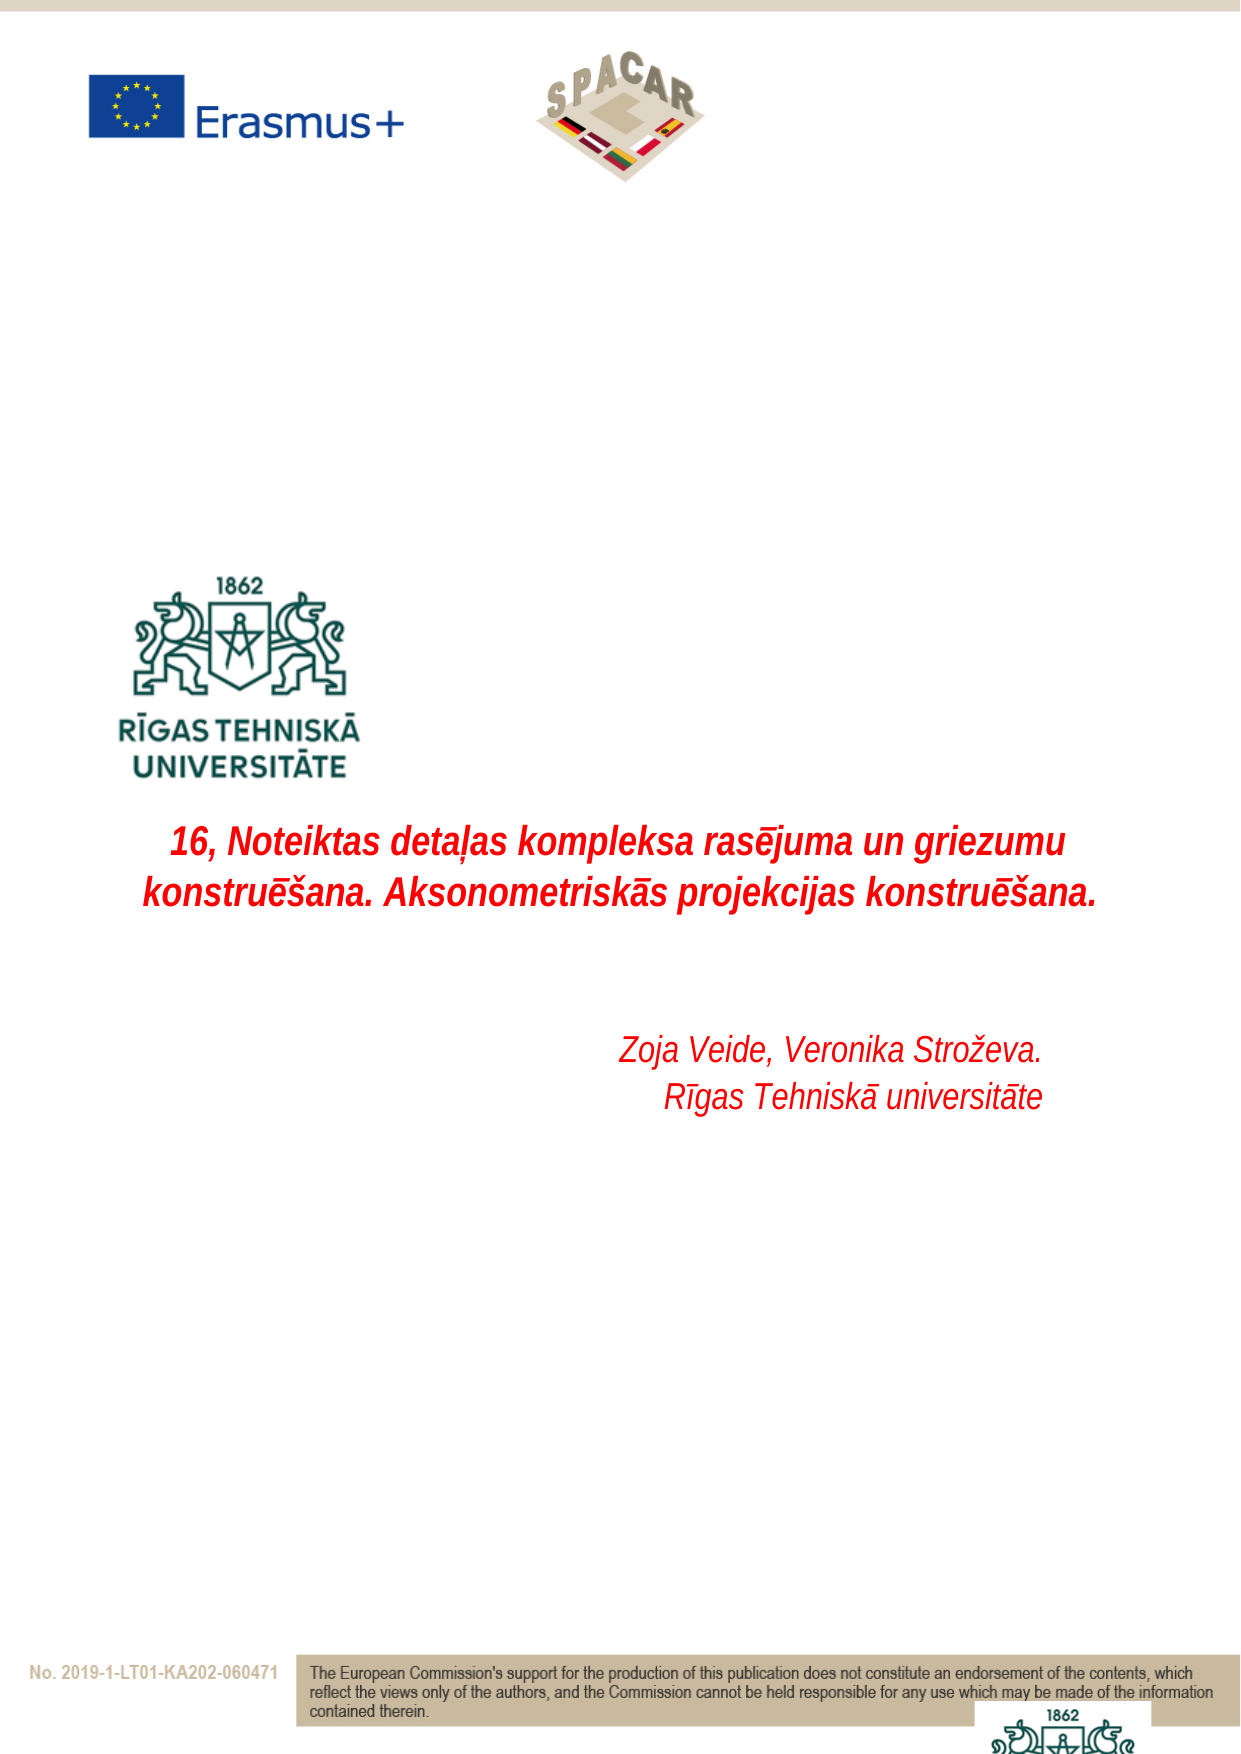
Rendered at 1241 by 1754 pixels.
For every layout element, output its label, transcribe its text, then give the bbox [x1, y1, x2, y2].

text 16, Noteiktas detaļas kompleksa rasējuma un griezumu konstruēšana. Aksonometriskās projekcijas konstruēšana. [89, 816, 1152, 946]
text Zoja Veide, Veronika Stroževa. Rīgas Tehniskā universitāte [89, 1027, 1047, 1117]
picture [0, 0, 1241, 1754]
